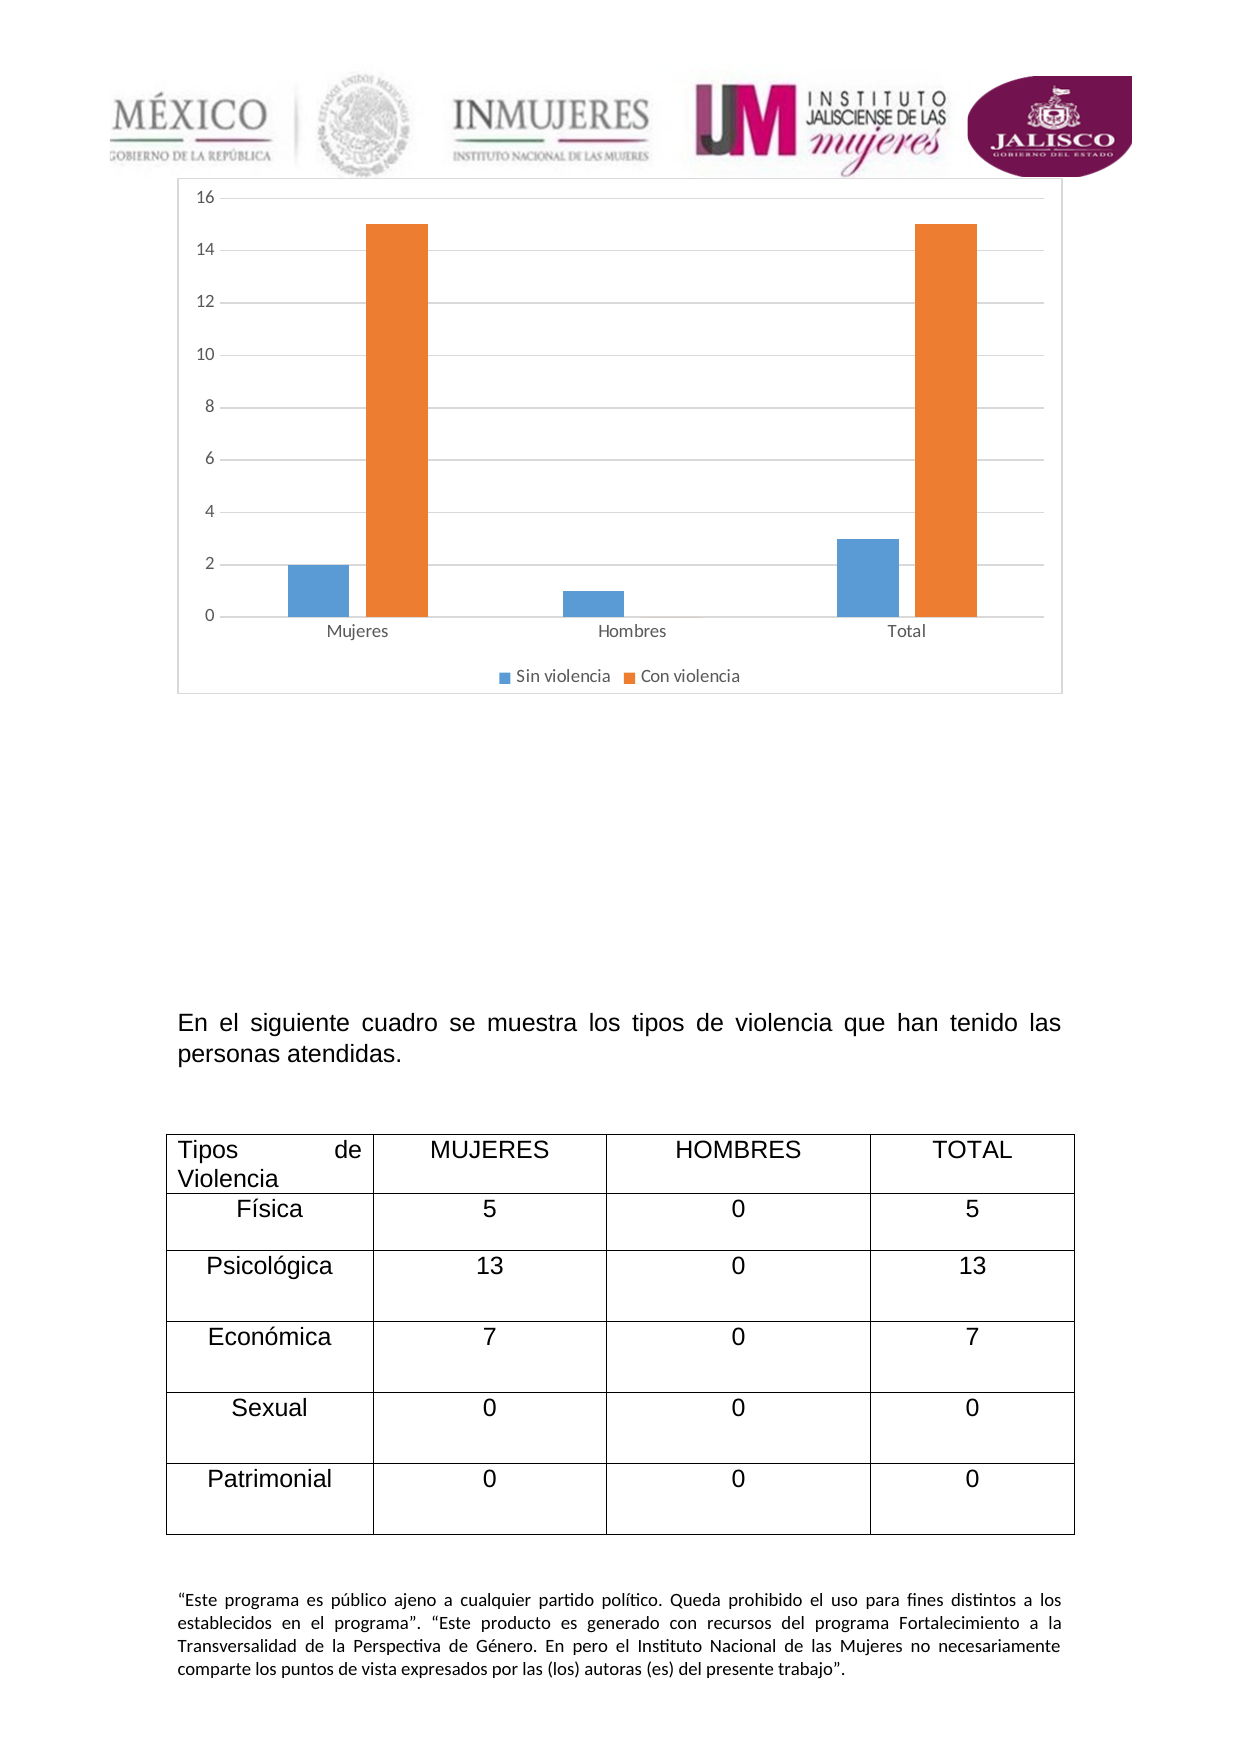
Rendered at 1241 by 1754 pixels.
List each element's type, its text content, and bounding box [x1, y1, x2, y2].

table_cell 5 [374, 1194, 606, 1250]
table_cell 7 [871, 1322, 1074, 1392]
table_cell Física [167, 1194, 373, 1250]
table_cell 0 [607, 1194, 870, 1250]
table_header TOTAL [871, 1135, 1074, 1193]
table_cell 0 [871, 1393, 1074, 1463]
text En el siguiente cuadro se muestra los tipos de violencia que han tenido las personas atendidas. [177, 1008, 1063, 1067]
table_cell 0 [374, 1393, 606, 1463]
table_cell 0 [871, 1464, 1074, 1534]
table_cell Patrimonial [167, 1464, 373, 1534]
table_cell Económica [167, 1322, 373, 1392]
table_header HOMBRES [607, 1135, 870, 1193]
table_cell Psicológica [167, 1251, 373, 1321]
table_cell 13 [871, 1251, 1074, 1321]
picture [108, 64, 1132, 177]
table_cell 13 [374, 1251, 606, 1321]
table_cell Sexual [167, 1393, 373, 1463]
table_cell 0 [607, 1464, 870, 1534]
table_cell 0 [374, 1464, 606, 1534]
table_header MUJERES [374, 1135, 606, 1193]
table_header Tipos de Violencia [167, 1135, 373, 1193]
table_cell 7 [374, 1322, 606, 1392]
table_cell 0 [607, 1393, 870, 1463]
table_cell 0 [607, 1251, 870, 1321]
table_cell 5 [871, 1194, 1074, 1250]
table_cell 0 [607, 1322, 870, 1392]
